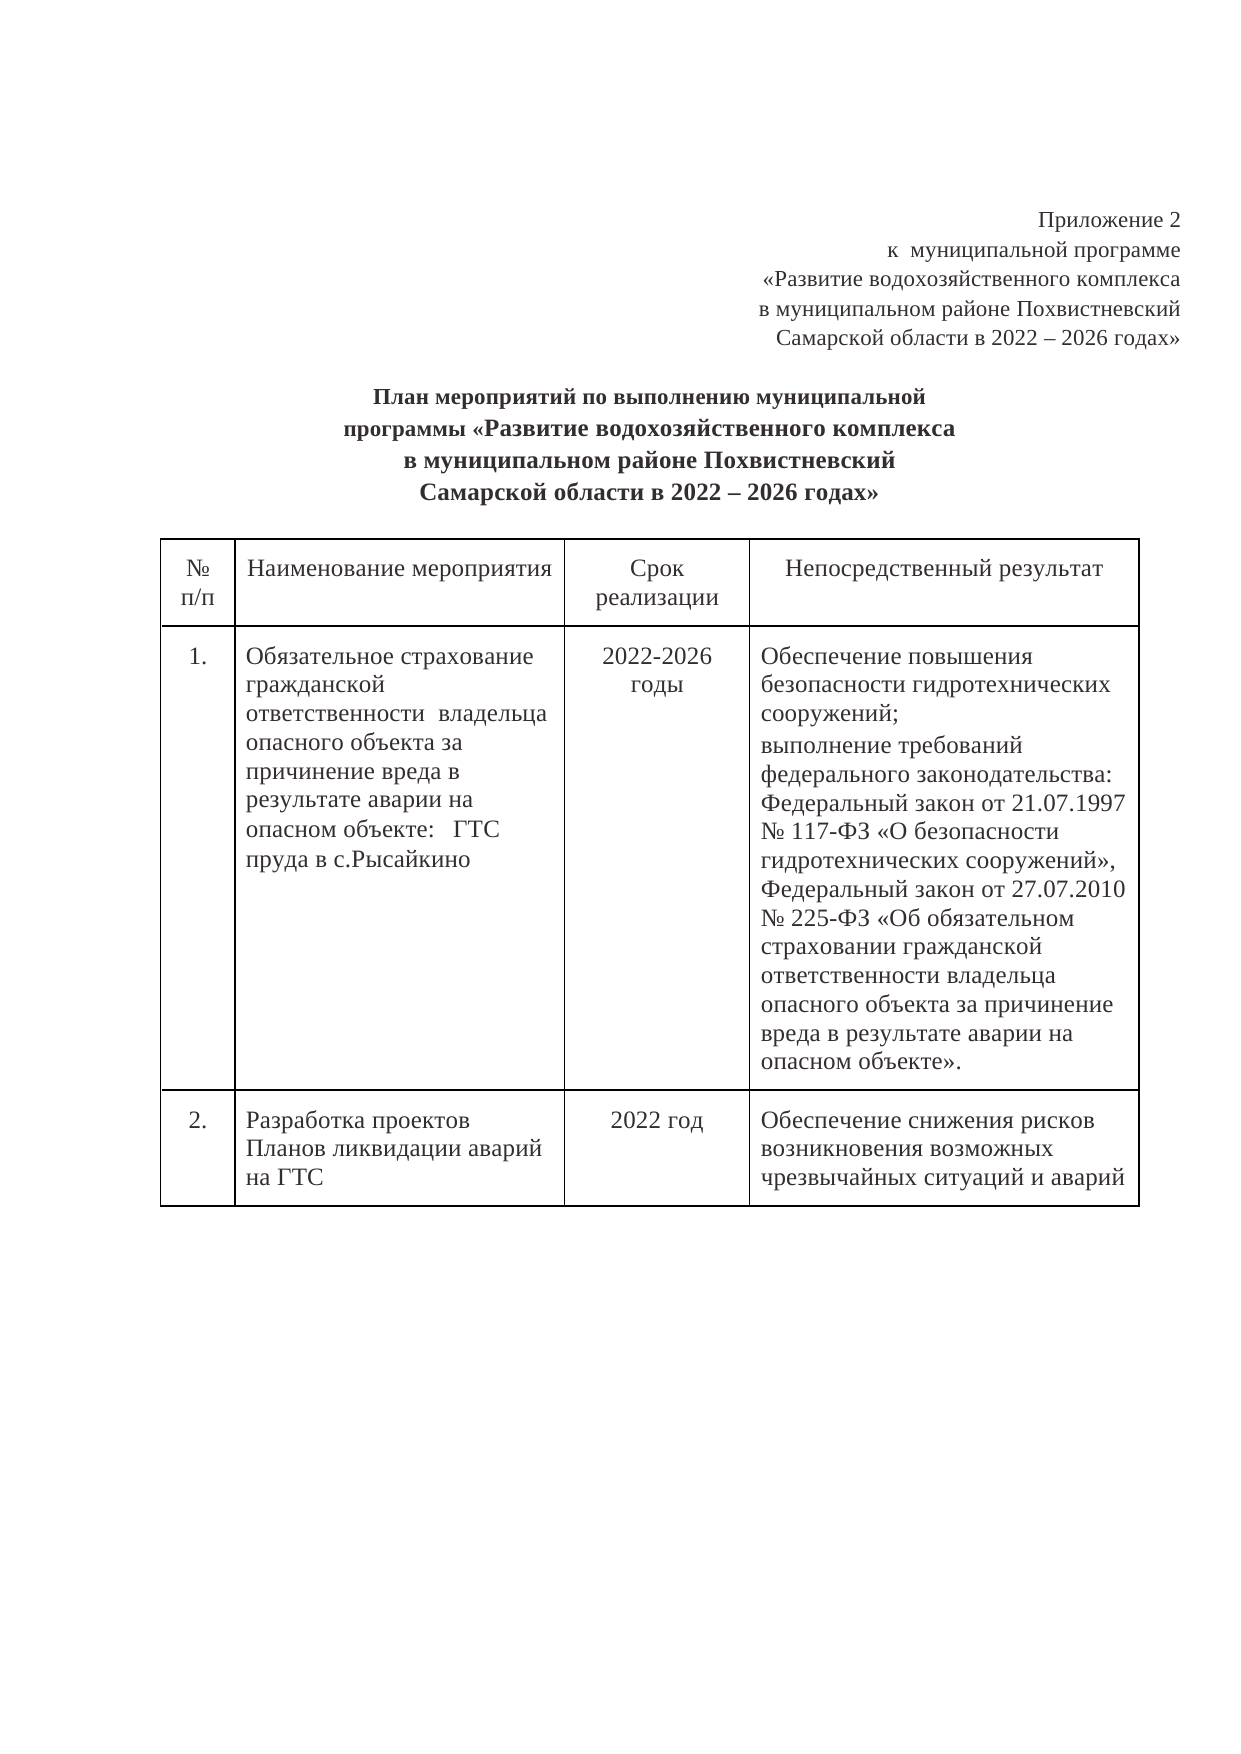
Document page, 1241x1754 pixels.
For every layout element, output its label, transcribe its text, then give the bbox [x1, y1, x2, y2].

table_cell 2022 год [565, 1091, 749, 1205]
table_cell Обязательное страхование гражданской ответственности владельца опасного объекта за причинение вреда в результате аварии на опасном объекте: ГТС пруда в с.Рысайкино [236, 627, 564, 1089]
text в муниципальном районе Похвистневский [118, 445, 1181, 473]
table_cell Разработка проектов Планов ликвидации аварий на ГТС [236, 1091, 564, 1205]
table_header Непосредственный результат [750, 540, 1138, 625]
table_cell Обеспечение повышения безопасности гидротехнических сооружений; выполнение требований федерального законодательства: Федеральный закон от 21.07.1997 № 117-ФЗ «О безопасности гидротехнических сооружений», Федеральный закон от 27.07.2010 № 225-ФЗ «Об обязательном страховании гражданской ответственности владельца опасного объекта за причинение вреда в результате аварии на опасном объекте». [750, 627, 1138, 1089]
text к муниципальной программе [118, 236, 1181, 262]
table_cell Обеспечение снижения рисков возникновения возможных чрезвычайных ситуаций и аварий [750, 1091, 1138, 1205]
table_header Наименование мероприятия [236, 540, 564, 625]
text План мероприятий по выполнению муниципальной [118, 383, 1181, 410]
text в муниципальном районе Похвистневский [118, 295, 1181, 321]
table_header Срок реализации [565, 540, 749, 625]
table_cell 1. [161, 626, 234, 1089]
table_cell 2022-2026 годы [565, 627, 749, 1089]
table_header № п/п [161, 540, 234, 625]
text Самарской области в 2022 – 2026 годах» [118, 477, 1181, 505]
table_cell 2. [161, 1090, 234, 1205]
text Приложение 2 [118, 206, 1181, 233]
text «Развитие водохозяйственного комплекса [118, 265, 1181, 292]
text программы «Развитие водохозяйственного комплекса [118, 413, 1181, 442]
text Самарской области в 2022 – 2026 годах» [118, 324, 1181, 351]
